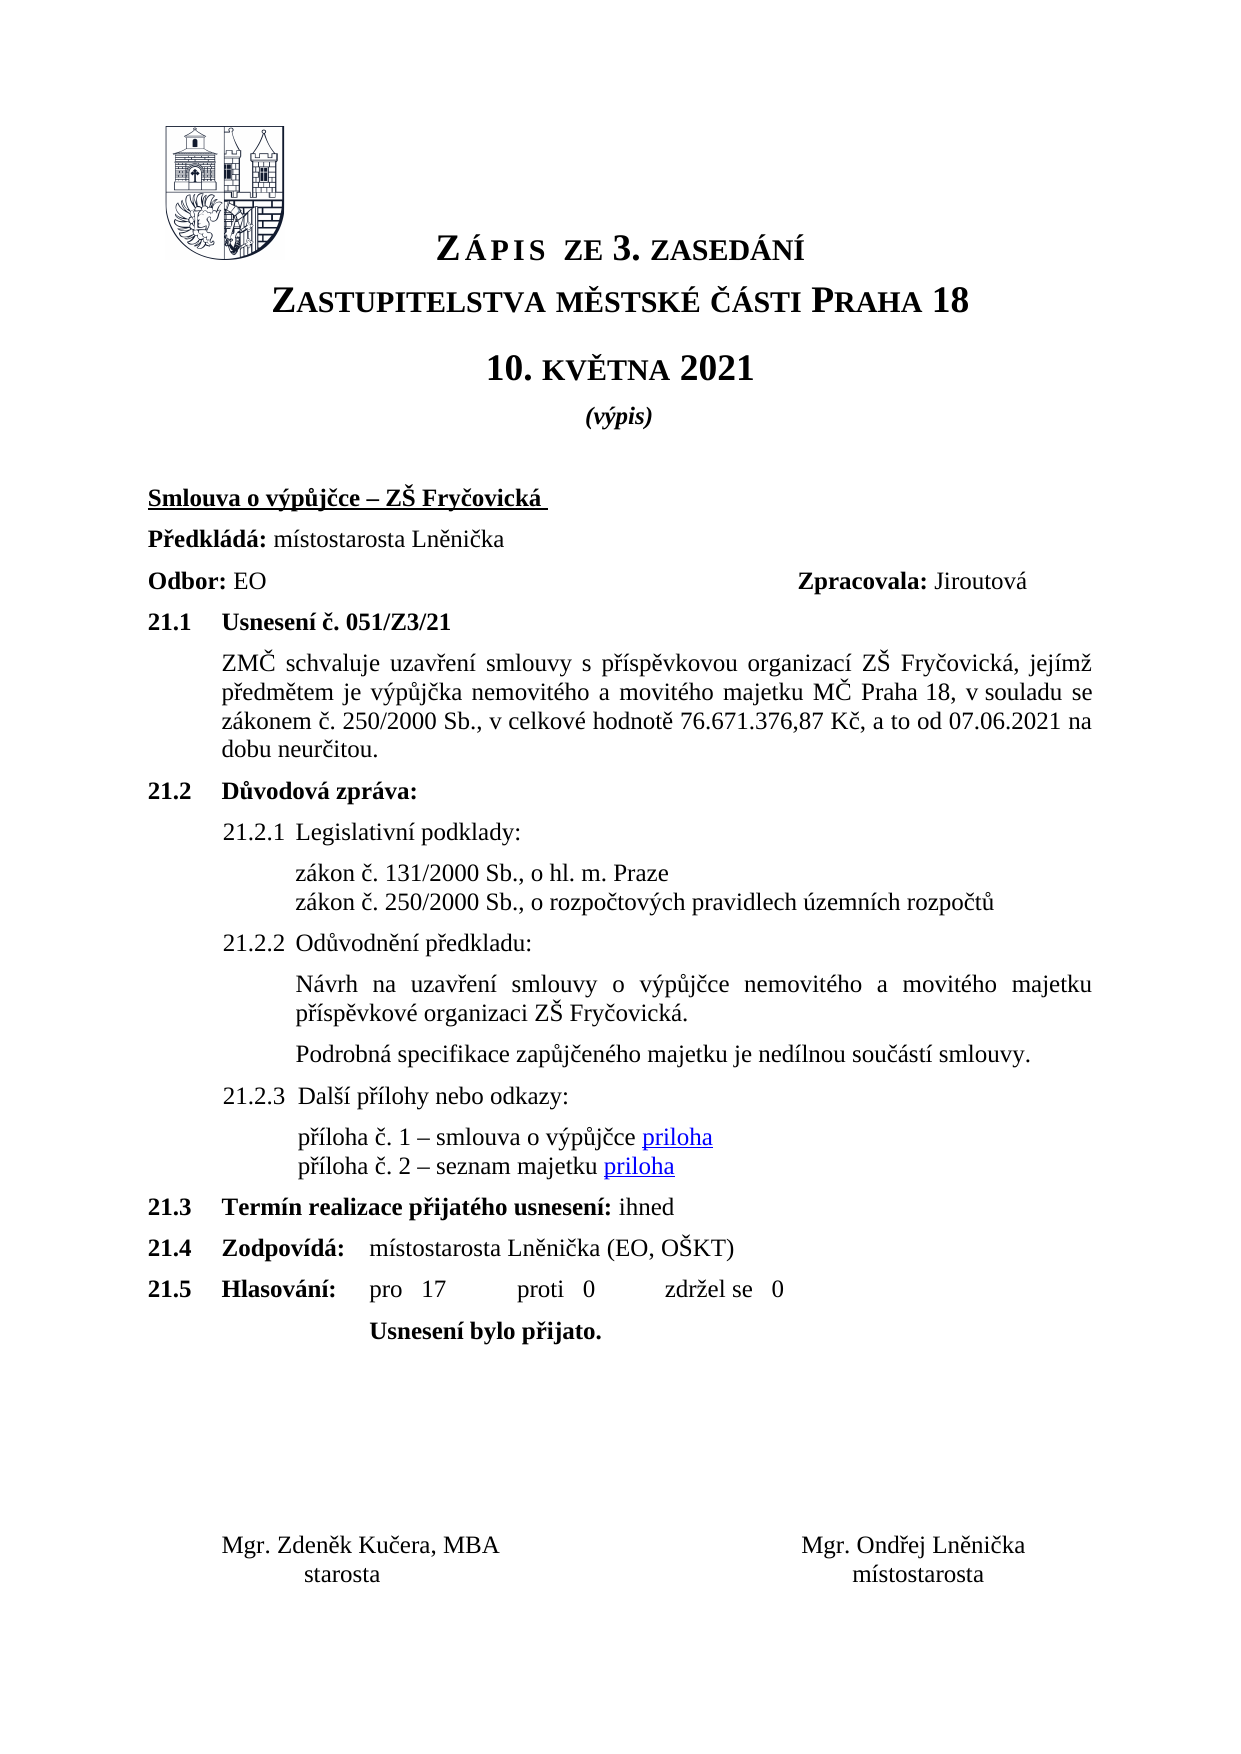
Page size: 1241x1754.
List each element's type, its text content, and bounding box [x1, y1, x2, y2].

text zákon č. 250/2000 Sb., o rozpočtových pravidlech územních rozpočtů [251, 887, 1093, 916]
subtitle Zastupitelstva městské části Praha 18 [148, 277, 1093, 320]
text (výpis) [148, 401, 1093, 429]
text zákon č. 131/2000 Sb., o hl. m. Praze [251, 858, 1093, 887]
text starosta místostarosta [148, 1559, 1093, 1587]
text ZMČ schvaluje uzavření smlouvy s příspěvkovou organizací ZŠ Fryčovická, jejímž předmětem je výpůjčka nemovitého a movitého majetku MČ Praha 18, v souladu se zákonem č. 250/2000 Sb., v celkové hodnotě 76.671.376,87 Kč, a to od 07.06.2021 na dobu neurčitou. [221, 648, 1093, 763]
text Mgr. Zdeněk Kučera, MBA Mgr. Ondřej Lněnička [148, 1530, 1093, 1559]
subtitle Zápis ze 3. zasedání [302, 226, 1093, 269]
text 21.2.1 Legislativní podklady: [223, 817, 1093, 846]
text 21.2.2 Odůvodnění předkladu: [223, 928, 1093, 957]
picture [165, 126, 285, 260]
text příloha č. 2 – seznam majetku priloha [298, 1151, 1093, 1179]
text 21.5 Hlasování: pro 17 proti 0 zdržel se 0 [148, 1274, 1093, 1303]
text 21.1 Usnesení č. 051/Z3/21 [148, 607, 1093, 636]
subtitle 10. května 2021 [148, 345, 1093, 388]
text Předkládá: místostarosta Lněnička [148, 524, 1093, 553]
text 21.3 Termín realizace přijatého usnesení: ihned [148, 1192, 1093, 1221]
text 21.4 Zodpovídá: místostarosta Lněnička (EO, OŠKT) [148, 1233, 1093, 1262]
text příloha č. 1 – smlouva o výpůjčce priloha [298, 1122, 1093, 1151]
text 21.2 Důvodová zpráva: [148, 776, 1093, 804]
text 21.2.3 Další přílohy nebo odkazy: [148, 1081, 1093, 1109]
text Odbor: EO Zpracovala: Jiroutová [148, 566, 1093, 594]
text Smlouva o výpůjčce – ZŠ Fryčovická [148, 483, 1093, 512]
text Podrobná specifikace zapůjčeného majetku je nedílnou součástí smlouvy. [295, 1039, 1093, 1068]
text Návrh na uzavření smlouvy o výpůjčce nemovitého a movitého majetku příspěvkové organizaci ZŠ Fryčovická. [295, 969, 1093, 1027]
text Usnesení bylo přijato. [369, 1316, 1093, 1344]
